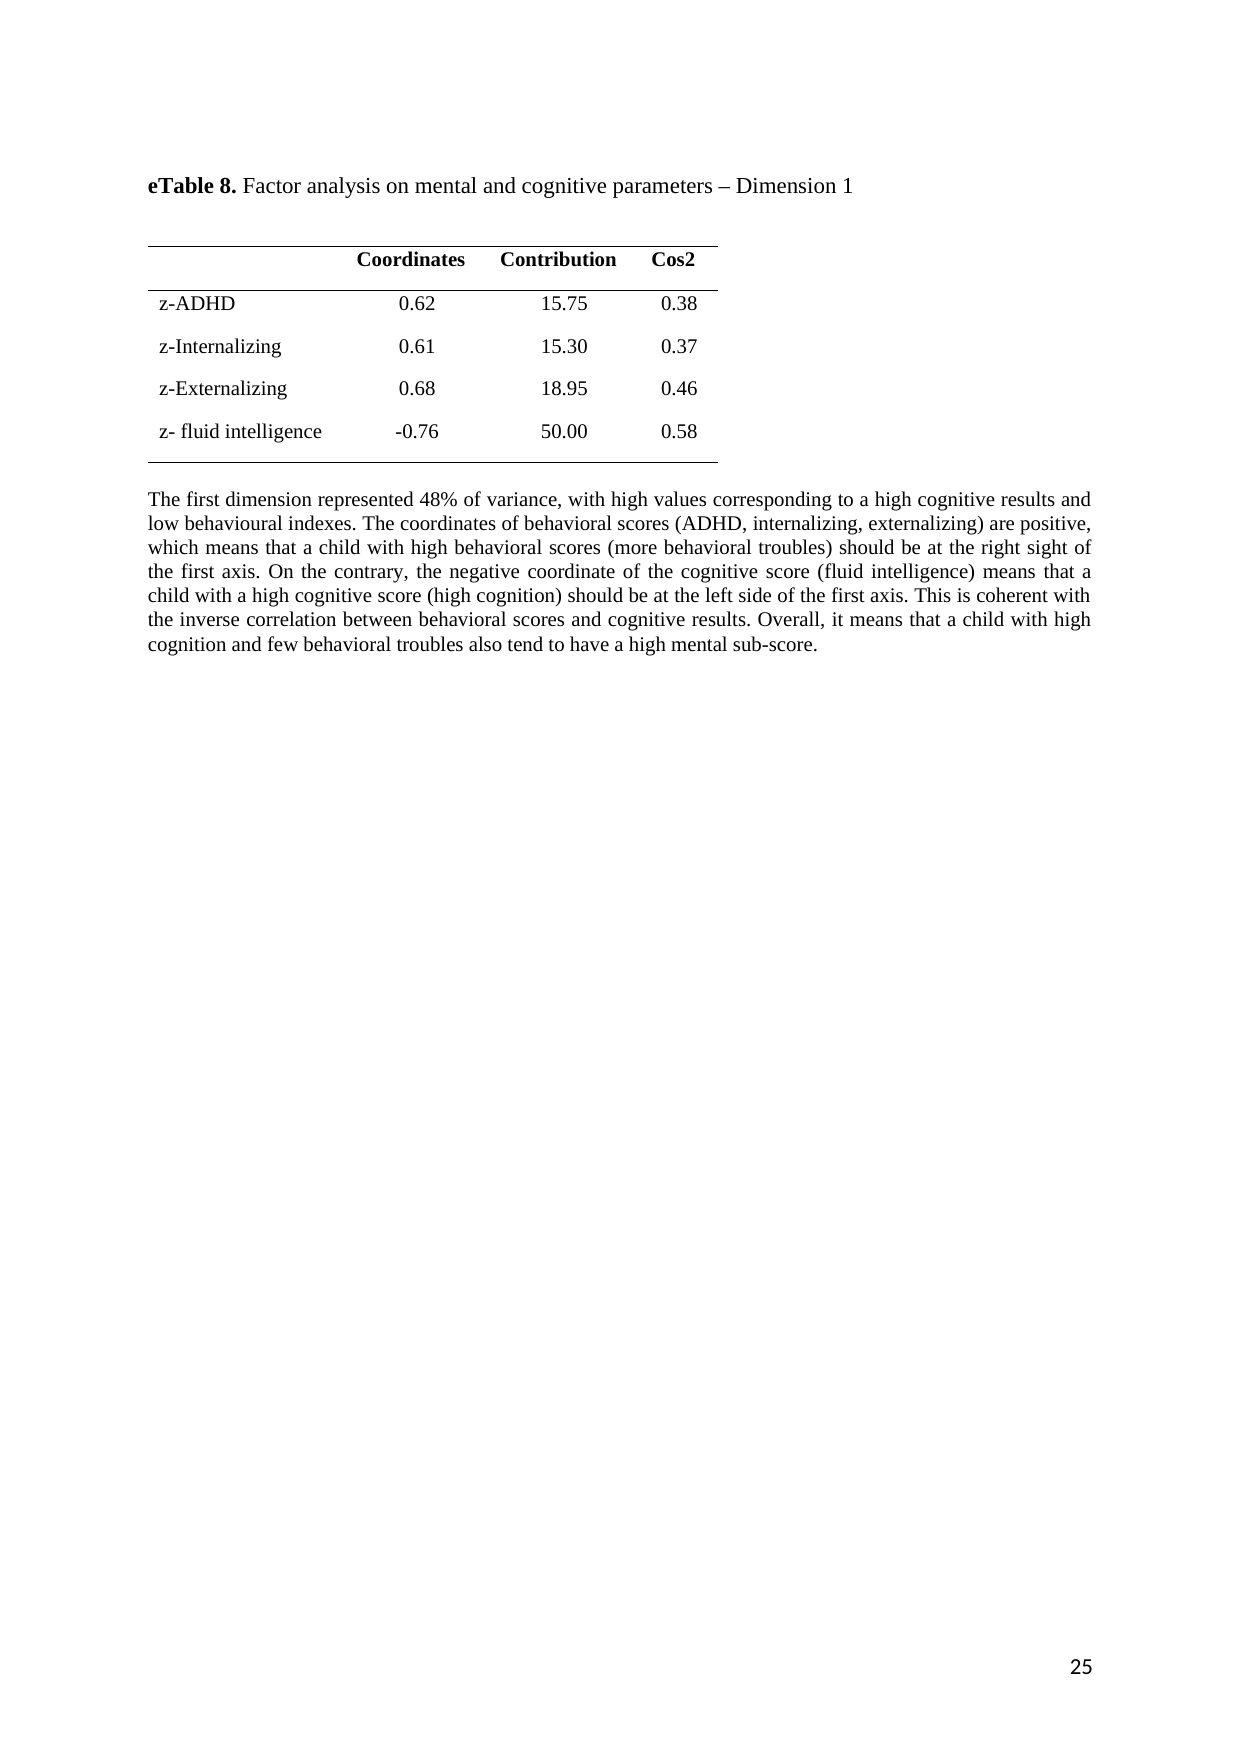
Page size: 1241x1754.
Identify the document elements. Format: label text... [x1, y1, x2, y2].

table_header [148, 247, 345, 290]
table_cell 0.58 [640, 419, 718, 462]
table_cell z-Internalizing [148, 334, 345, 376]
subtitle eTable 8. Factor analysis on mental and cognitive parameters – Dimension 1 [148, 173, 1093, 199]
table_cell 18.95 [489, 376, 640, 419]
table_header Cos2 [640, 247, 718, 290]
table_header Coordinates [345, 247, 488, 290]
table_header Contribution [489, 247, 640, 290]
table_cell 0.62 [345, 291, 488, 333]
table_cell z-ADHD [148, 291, 345, 333]
table_cell z- fluid intelligence [148, 419, 345, 462]
table_cell 15.30 [489, 334, 640, 376]
table_cell -0.76 [345, 419, 488, 462]
table_cell z-Externalizing [148, 376, 345, 419]
table_cell 50.00 [489, 419, 640, 462]
table_cell 0.37 [640, 334, 718, 376]
table_cell 0.68 [345, 376, 488, 419]
text The first dimension represented 48% of variance, with high values corresponding to a high cognitive results and low behavioural indexes. The coordinates of behavioral scores (ADHD, internalizing, externalizing) are positive, which means that a child with high behavioral scores (more behavioral troubles) should be at the right sight of the first axis. On the contrary, the negative coordinate of the cognitive score (fluid intelligence) means that a child with a high cognitive score (high cognition) should be at the left side of the first axis. This is coherent with the inverse correlation between behavioral scores and cognitive results. Overall, it means that a child with high cognition and few behavioral troubles also tend to have a high mental sub-score. [148, 487, 1093, 656]
table_cell 0.61 [345, 334, 488, 376]
table_cell 15.75 [489, 291, 640, 333]
table_cell 0.46 [640, 376, 718, 419]
table_cell 0.38 [640, 291, 718, 333]
